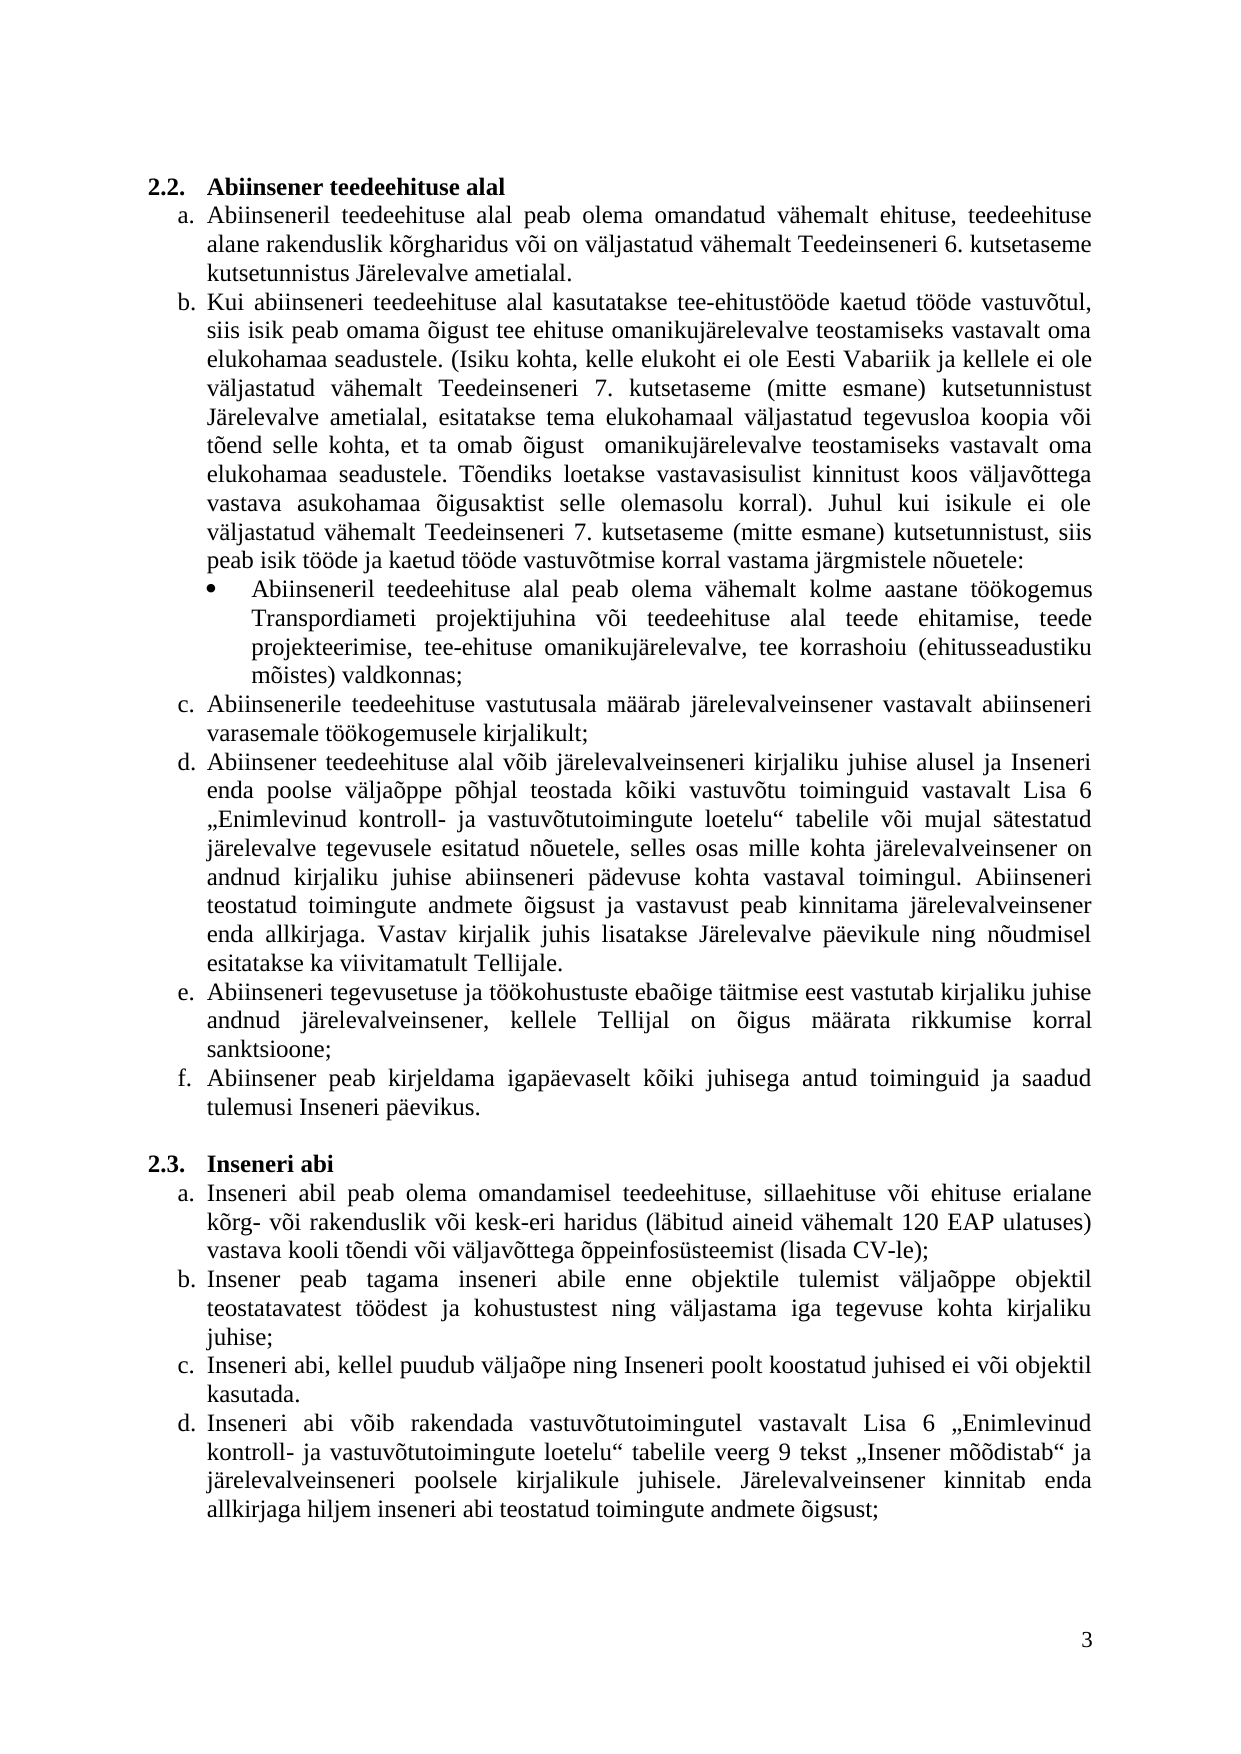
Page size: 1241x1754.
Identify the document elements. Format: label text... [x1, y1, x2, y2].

list Inseneri abi, kellel puudub väljaõpe ning Inseneri poolt koostatud juhised ei või objektil kasutada. [177, 1350, 1093, 1408]
list Abiinsener teedeehituse alal [148, 172, 1093, 200]
list Abiinseneri tegevusetuse ja töökohustuste ebaõige täitmise eest vastutab kirjaliku juhise andnud järelevalveinsener, kellele Tellijal on õigus määrata rikkumise korral sanktsioone; [177, 977, 1093, 1063]
list Abiinsener peab kirjeldama igapäevaselt kõiki juhisega antud toiminguid ja saadud tulemusi Inseneri päevikus. [177, 1063, 1093, 1120]
list Abiinsenerile teedeehituse vastutusala määrab järelevalveinsener vastavalt abiinseneri varasemale töökogemusele kirjalikult; [177, 689, 1093, 747]
list Inseneri abil peab olema omandamisel teedeehituse, sillaehituse või ehituse erialane kõrg- või rakenduslik või kesk-eri haridus (läbitud aineid vähemalt 120 EAP ulatuses) vastava kooli tõendi või väljavõttega õppeinfosüsteemist (lisada CV-le); [177, 1178, 1093, 1264]
list Insener peab tagama inseneri abile enne objektile tulemist väljaõppe objektil teostatavatest töödest ja kohustustest ning väljastama iga tegevuse kohta kirjaliku juhise; [177, 1264, 1093, 1350]
list Abiinseneril teedeehituse alal peab olema vähemalt kolme aastane töökogemus Transpordiameti projektijuhina või teedeehituse alal teede ehitamise, teede projekteerimise, tee-ehituse omanikujärelevalve, tee korrashoiu (ehitusseadustiku mõistes) valdkonnas; [207, 574, 1093, 689]
list Kui abiinseneri teedeehituse alal kasutatakse tee-ehitustööde kaetud tööde vastuvõtul, siis isik peab omama õigust tee ehituse omanikujärelevalve teostamiseks vastavalt oma elukohamaa seadustele. (Isiku kohta, kelle elukoht ei ole Eesti Vabariik ja kellele ei ole väljastatud vähemalt Teedeinseneri 7. kutsetaseme (mitte esmane) kutsetunnistust Järelevalve ametialal, esitatakse tema elukohamaal väljastatud tegevusloa koopia või tõend selle kohta, et ta omab õigust omanikujärelevalve teostamiseks vastavalt oma elukohamaa seadustele. Tõendiks loetakse vastavasisulist kinnitust koos väljavõttega vastava asukohamaa õigusaktist selle olemasolu korral). Juhul kui isikule ei ole väljastatud vähemalt Teedeinseneri 7. kutsetaseme (mitte esmane) kutsetunnistust, siis peab isik tööde ja kaetud tööde vastuvõtmise korral vastama järgmistele nõuetele: [177, 287, 1093, 574]
list Abiinseneril teedeehituse alal peab olema omandatud vähemalt ehituse, teedeehituse alane rakenduslik kõrgharidus või on väljastatud vähemalt Teedeinseneri 6. kutsetaseme kutsetunnistus Järelevalve ametialal. [177, 200, 1093, 287]
list Inseneri abi [148, 1149, 1093, 1178]
list Abiinsener teedeehituse alal võib järelevalveinseneri kirjaliku juhise alusel ja Inseneri enda poolse väljaõppe põhjal teostada kõiki vastuvõtu toiminguid vastavalt Lisa 6 „Enimlevinud kontroll- ja vastuvõtutoimingute loetelu“ tabelile või mujal sätestatud järelevalve tegevusele esitatud nõuetele, selles osas mille kohta järelevalveinsener on andnud kirjaliku juhise abiinseneri pädevuse kohta vastaval toimingul. Abiinseneri teostatud toimingute andmete õigsust ja vastavust peab kinnitama järelevalveinsener enda allkirjaga. Vastav kirjalik juhis lisatakse Järelevalve päevikule ning nõudmisel esitatakse ka viivitamatult Tellijale. [177, 747, 1093, 977]
list Inseneri abi võib rakendada vastuvõtutoimingutel vastavalt Lisa 6 „Enimlevinud kontroll- ja vastuvõtutoimingute loetelu“ tabelile veerg 9 tekst „Insener mõõdistab“ ja järelevalveinseneri poolsele kirjalikule juhisele. Järelevalveinsener kinnitab enda allkirjaga hiljem inseneri abi teostatud toimingute andmete õigsust; [177, 1408, 1093, 1523]
